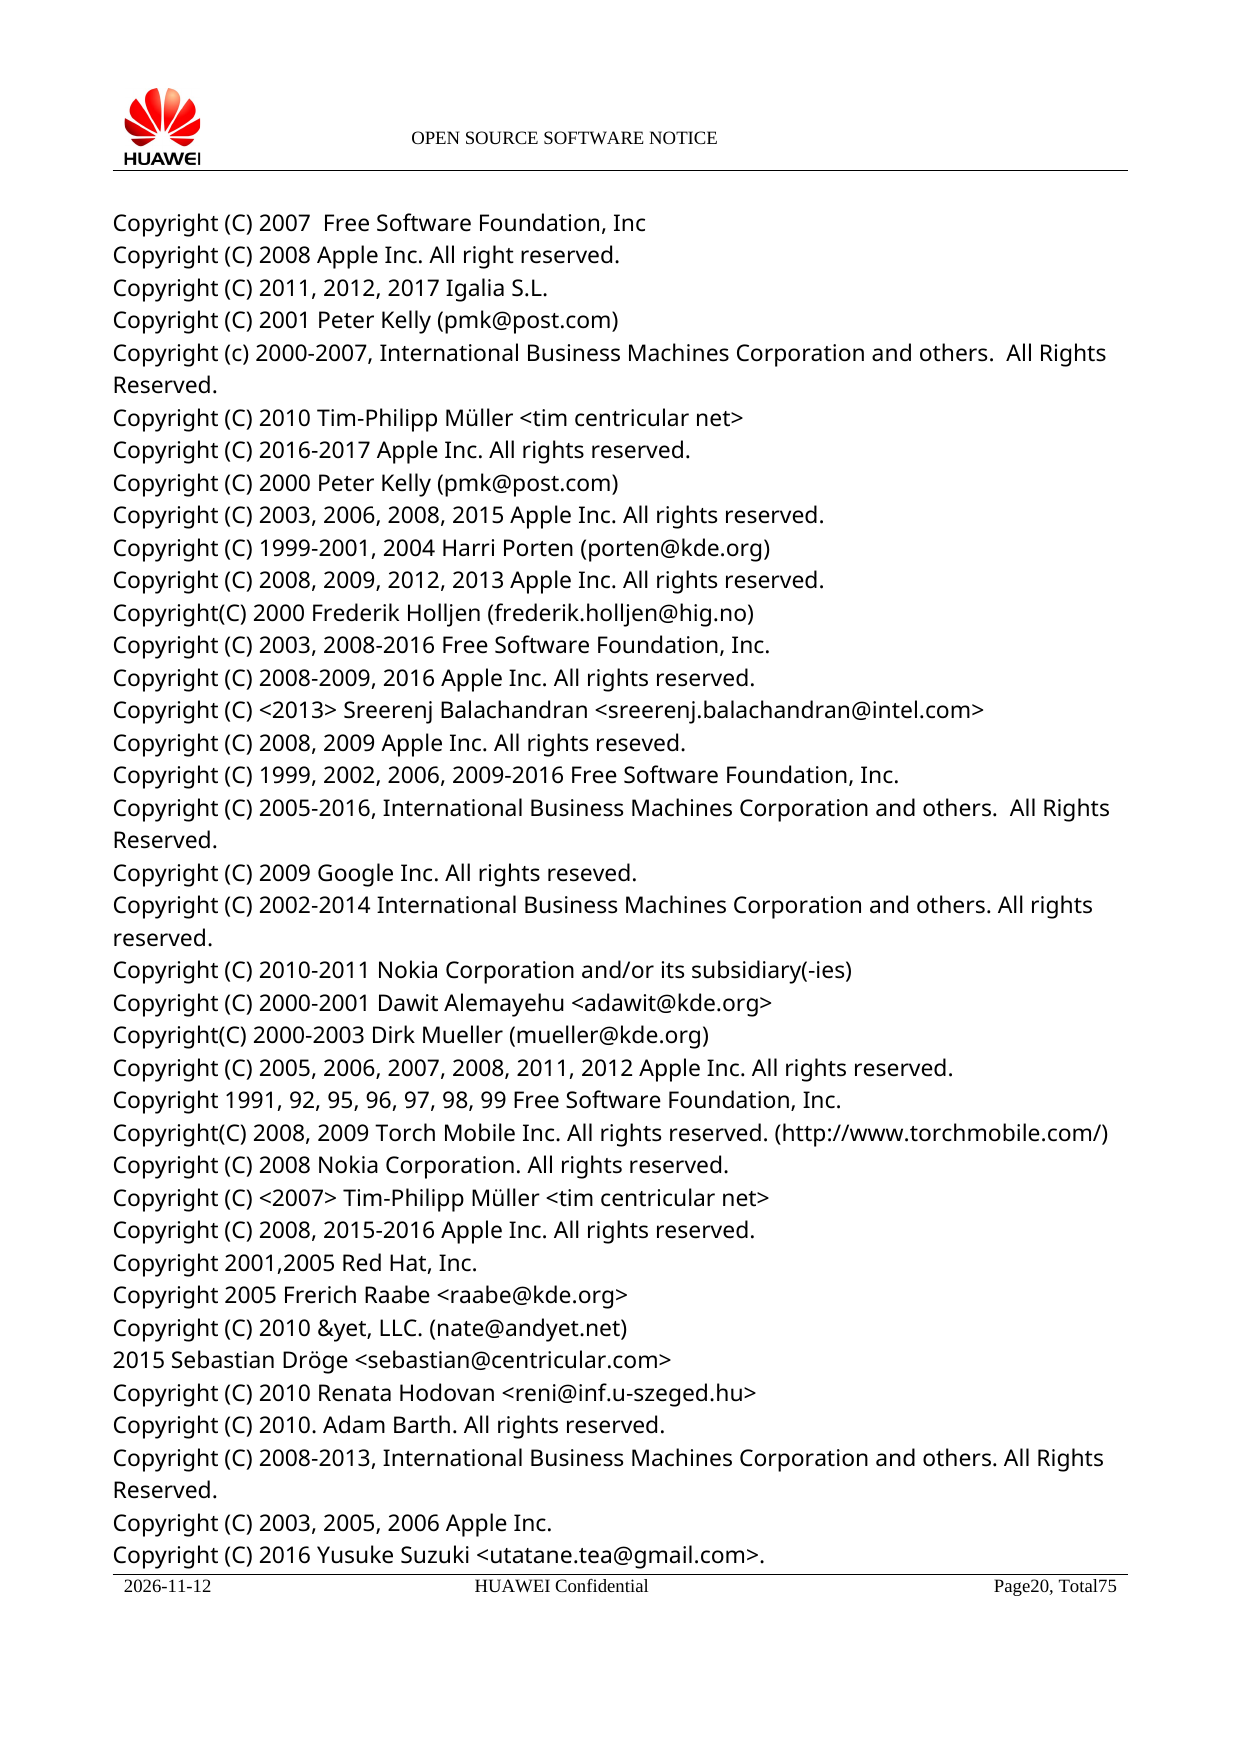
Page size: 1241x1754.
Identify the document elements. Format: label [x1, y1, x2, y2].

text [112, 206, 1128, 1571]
picture [124, 88, 201, 165]
